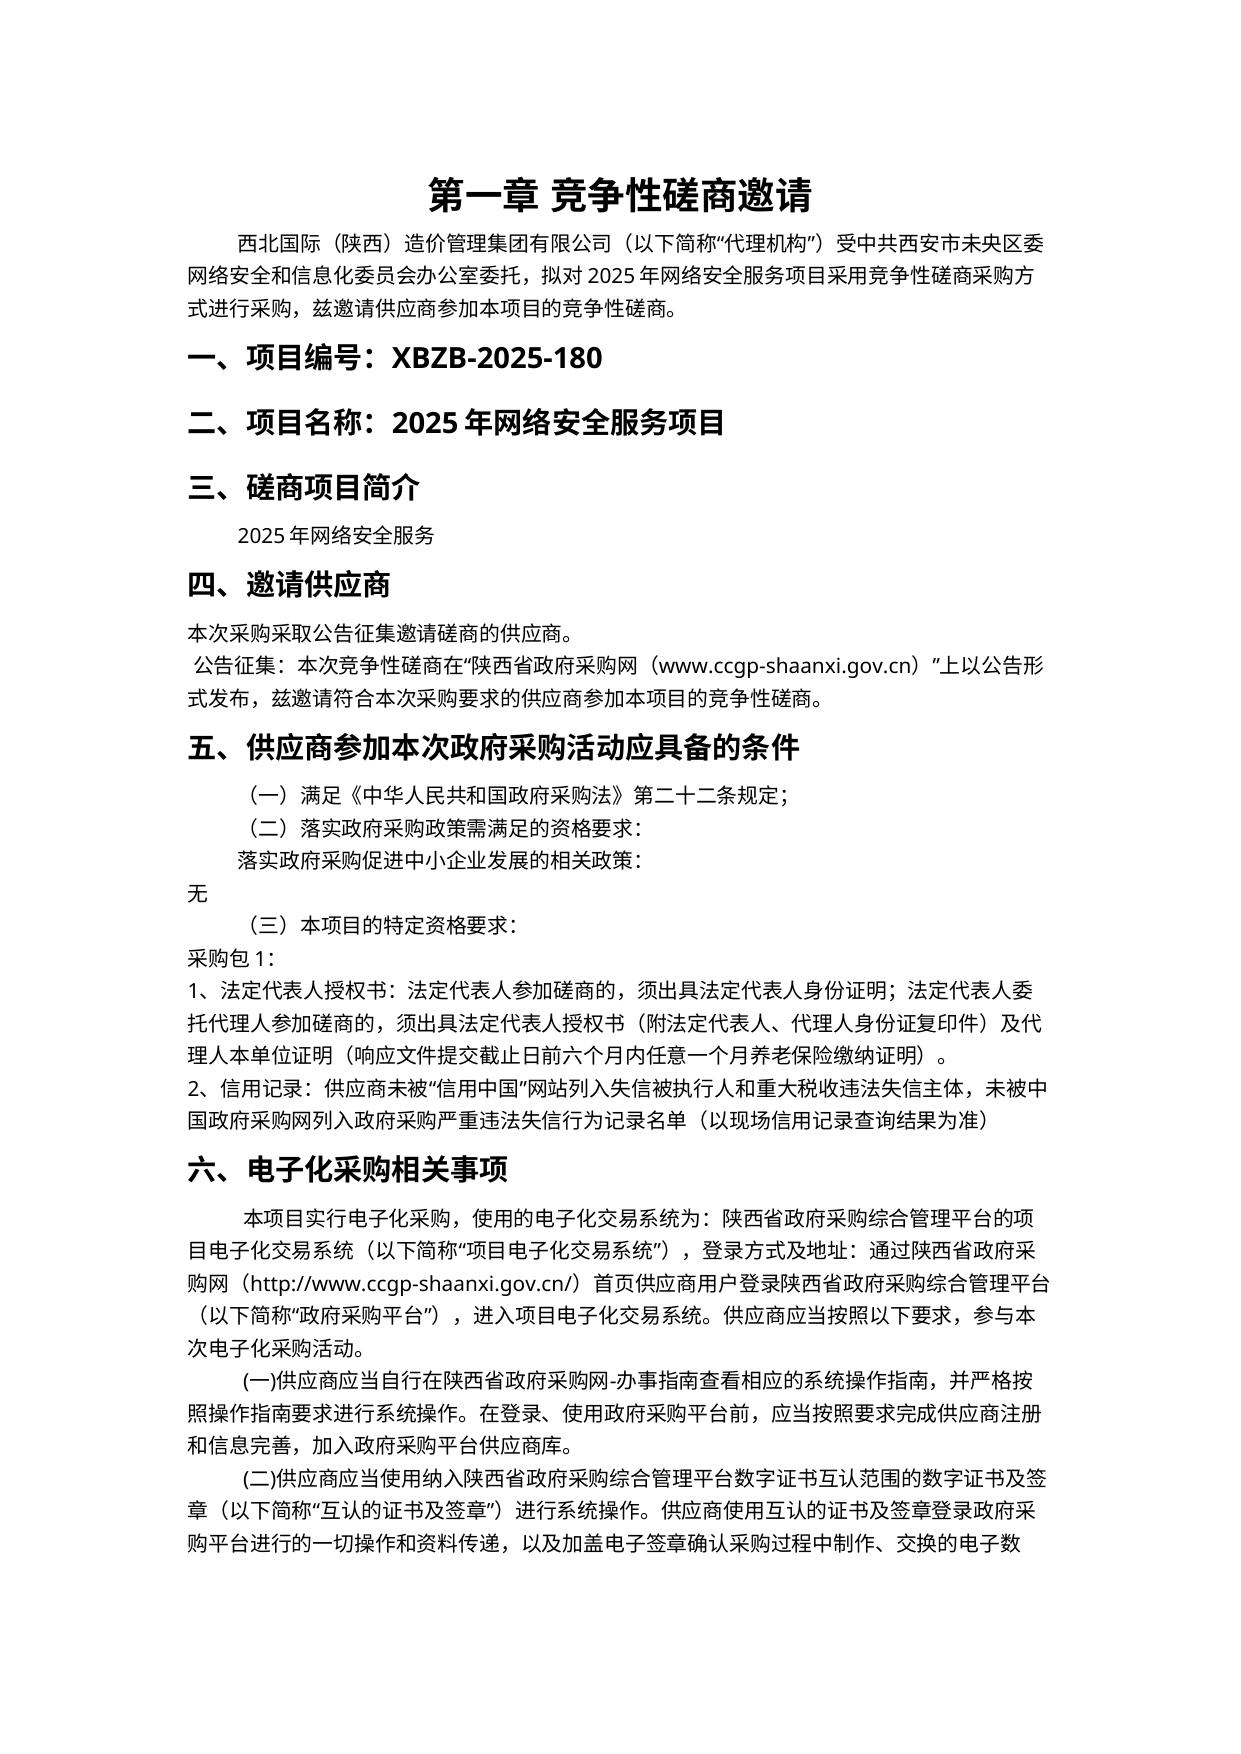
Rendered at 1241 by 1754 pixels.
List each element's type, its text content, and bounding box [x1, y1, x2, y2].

text 一、项目编号：XBZB-2025-180 [187, 324, 1053, 389]
text 落实政府采购促进中小企业发展的相关政策： [187, 844, 1053, 877]
text 2、信用记录：供应商未被“信用中国”网站列入失信被执行人和重大税收违法失信主体，未被中国政府采购网列入政府采购严重违法失信行为记录名单（以现场信用记录查询结果为准） [187, 1072, 1053, 1137]
text 二、项目名称：2025年网络安全服务项目 [187, 389, 1053, 454]
text 本项目实行电子化采购，使用的电子化交易系统为：陕西省政府采购综合管理平台的项目电子化交易系统（以下简称“项目电子化交易系统”），登录方式及地址：通过陕西省政府采购网（http://www.ccgp-shaanxi.gov.cn/）首页供应商用户登录陕西省政府采购综合管理平台（以下简称“政府采购平台”），进入项目电子化交易系统。供应商应当按照以下要求，参与本次电子化采购活动。 [187, 1202, 1053, 1364]
text （一）满足《中华人民共和国政府采购法》第二十二条规定； [187, 779, 1053, 812]
text 五、供应商参加本次政府采购活动应具备的条件 [187, 714, 1053, 779]
text （二）落实政府采购政策需满足的资格要求： [187, 812, 1053, 844]
text （三）本项目的特定资格要求： [187, 909, 1053, 942]
text 采购包1： [187, 942, 1053, 974]
text 四、邀请供应商 [187, 552, 1053, 617]
text 本次采购采取公告征集邀请磋商的供应商。 [187, 617, 1053, 649]
text 第一章 竞争性磋商邀请 [187, 162, 1053, 227]
text 公告征集：本次竞争性磋商在“陕西省政府采购网（www.ccgp-shaanxi.gov.cn）”上以公告形式发布，兹邀请符合本次采购要求的供应商参加本项目的竞争性磋商。 [187, 649, 1053, 714]
text 西北国际（陕西）造价管理集团有限公司（以下简称“代理机构”）受中共西安市未央区委网络安全和信息化委员会办公室委托，拟对2025年网络安全服务项目采用竞争性磋商采购方式进行采购，兹邀请供应商参加本项目的竞争性磋商。 [187, 227, 1053, 324]
text 三、磋商项目简介 [187, 454, 1053, 519]
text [187, 1462, 1053, 1559]
text 1、法定代表人授权书：法定代表人参加磋商的，须出具法定代表人身份证明；法定代表人委托代理人参加磋商的，须出具法定代表人授权书（附法定代表人、代理人身份证复印件）及代理人本单位证明（响应文件提交截止日前六个月内任意一个月养老保险缴纳证明）。 [187, 974, 1053, 1072]
text 2025年网络安全服务 [187, 519, 1053, 552]
text 无 [187, 877, 1053, 909]
text (一)供应商应当自行在陕西省政府采购网-办事指南查看相应的系统操作指南，并严格按照操作指南要求进行系统操作。在登录、使用政府采购平台前，应当按照要求完成供应商注册和信息完善，加入政府采购平台供应商库。 [187, 1364, 1053, 1462]
text 六、电子化采购相关事项 [187, 1137, 1053, 1202]
